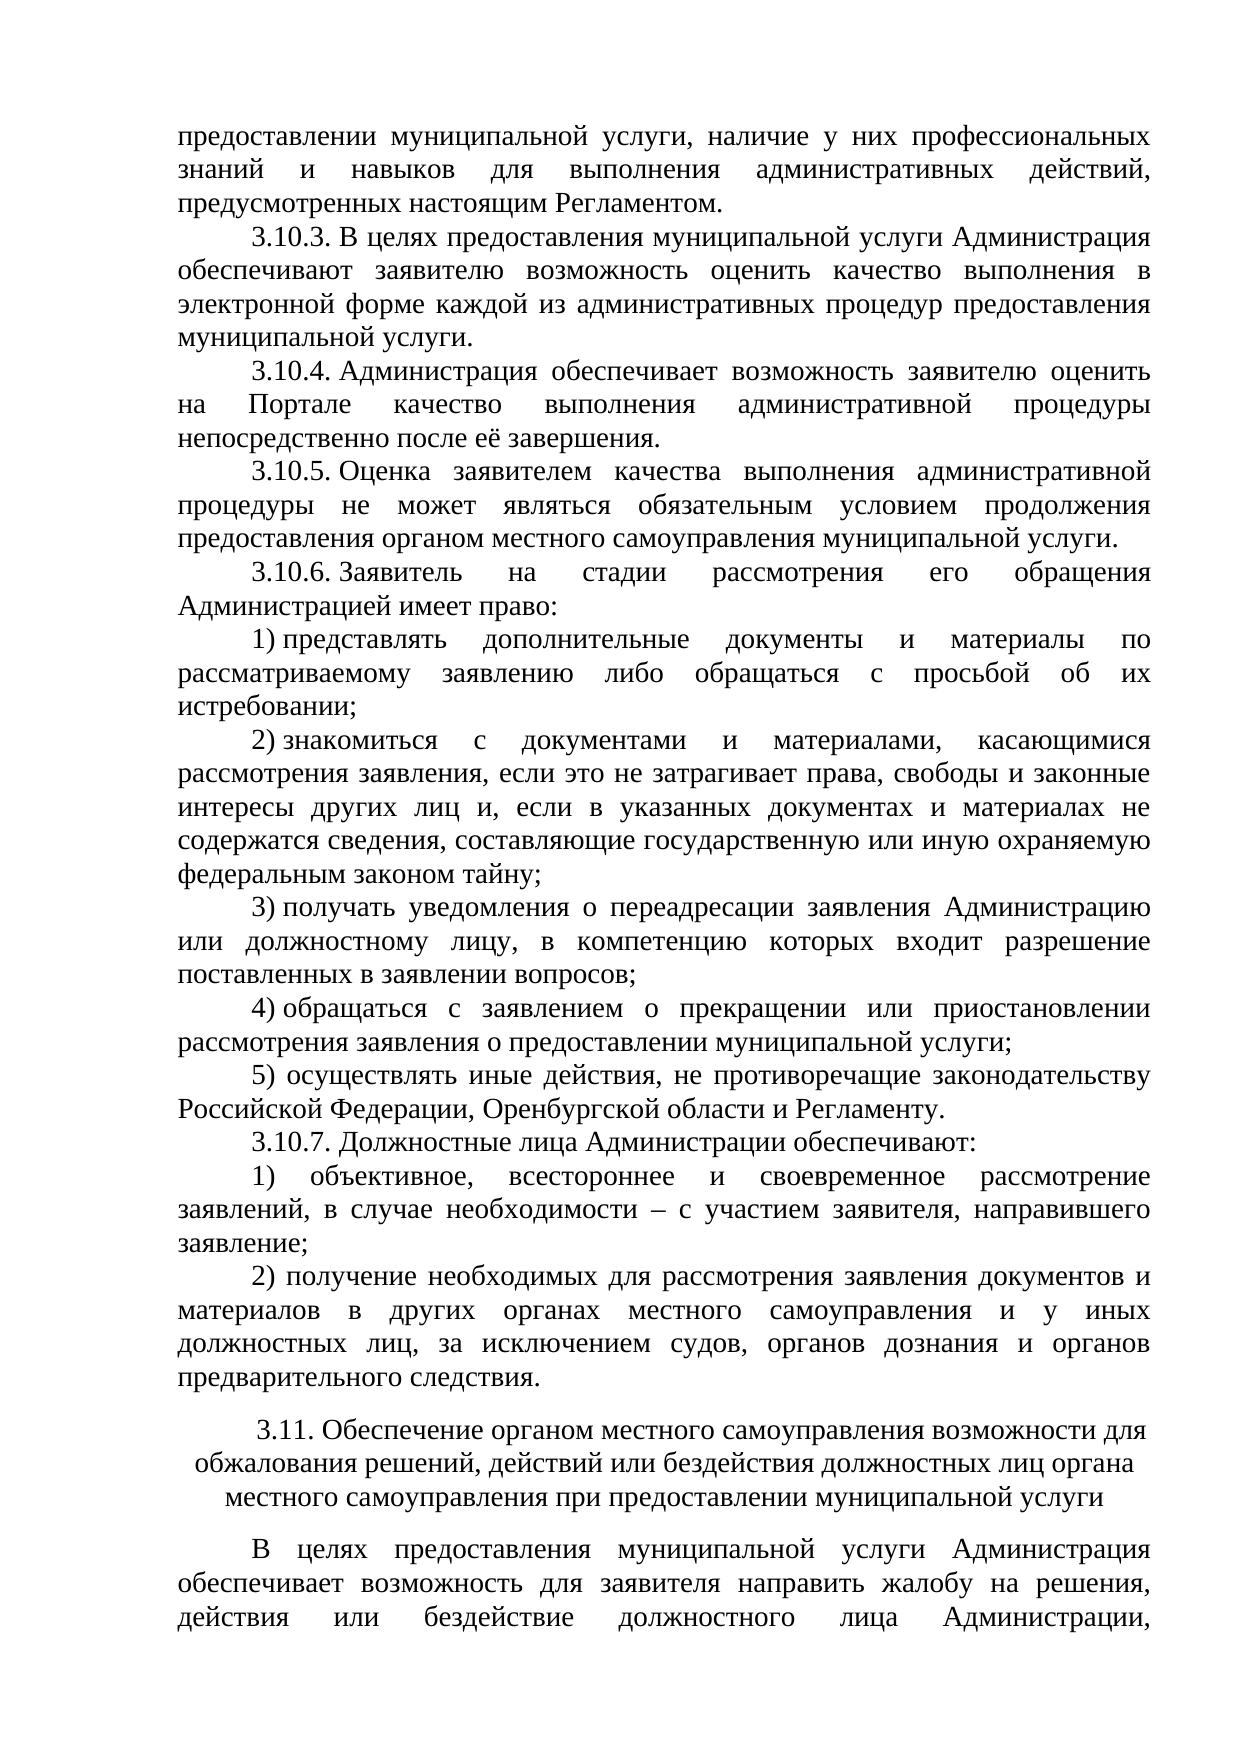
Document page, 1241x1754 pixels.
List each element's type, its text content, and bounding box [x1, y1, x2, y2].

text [177, 1532, 1152, 1632]
text 3.11. Обеспечение органом местного самоуправления возможности для обжалования решений, действий или бездействия должностных лиц органа местного самоуправления при предоставлении муниципальной услуги [177, 1412, 1152, 1512]
text 2) знакомиться с документами и материалами, касающимися рассмотрения заявления, если это не затрагивает права, свободы и законные интересы других лиц и, если в указанных документах и материалах не содержатся сведения, составляющие государственную или иную охраняемую федеральным законом тайну; [177, 722, 1152, 889]
text 3) получать уведомления о переадресации заявления Администрацию или должностному лицу, в компетенцию которых входит разрешение поставленных в заявлении вопросов; [177, 889, 1152, 990]
text 1) представлять дополнительные документы и материалы по рассматриваемому заявлению либо обращаться с просьбой об их истребовании; [177, 621, 1152, 722]
text 3.10.3. В целях предоставления муниципальной услуги Администрация обеспечивают заявителю возможность оценить качество выполнения в электронной форме каждой из административных процедур предоставления муниципальной услуги. [177, 219, 1152, 353]
text 2) получение необходимых для рассмотрения заявления документов и материалов в других органах местного самоуправления и у иных должностных лиц, за исключением судов, органов дознания и органов предварительного следствия. [177, 1258, 1152, 1393]
text 3.10.5. Оценка заявителем качества выполнения административной процедуры не может являться обязательным условием продолжения предоставления органом местного самоуправления муниципальной услуги. [177, 453, 1152, 554]
text 3.10.4. Администрация обеспечивает возможность заявителю оценить на Портале качество выполнения административной процедуры непосредственно после её завершения. [177, 353, 1152, 453]
text 3.10.6. Заявитель на стадии рассмотрения его обращения Администрацией имеет право: [177, 554, 1152, 621]
text 5) осуществлять иные действия, не противоречащие законодательству Российской Федерации, Оренбургской области и Регламенту. [177, 1057, 1152, 1124]
text 4) обращаться с заявлением о прекращении или приостановлении рассмотрения заявления о предоставлении муниципальной услуги; [177, 990, 1152, 1057]
text 1) объективное, всестороннее и своевременное рассмотрение заявлений, в случае необходимости – с участием заявителя, направившего заявление; [177, 1158, 1152, 1258]
text 3.10.7. Должностные лица Администрации обеспечивают: [177, 1124, 1152, 1158]
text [177, 118, 1152, 219]
